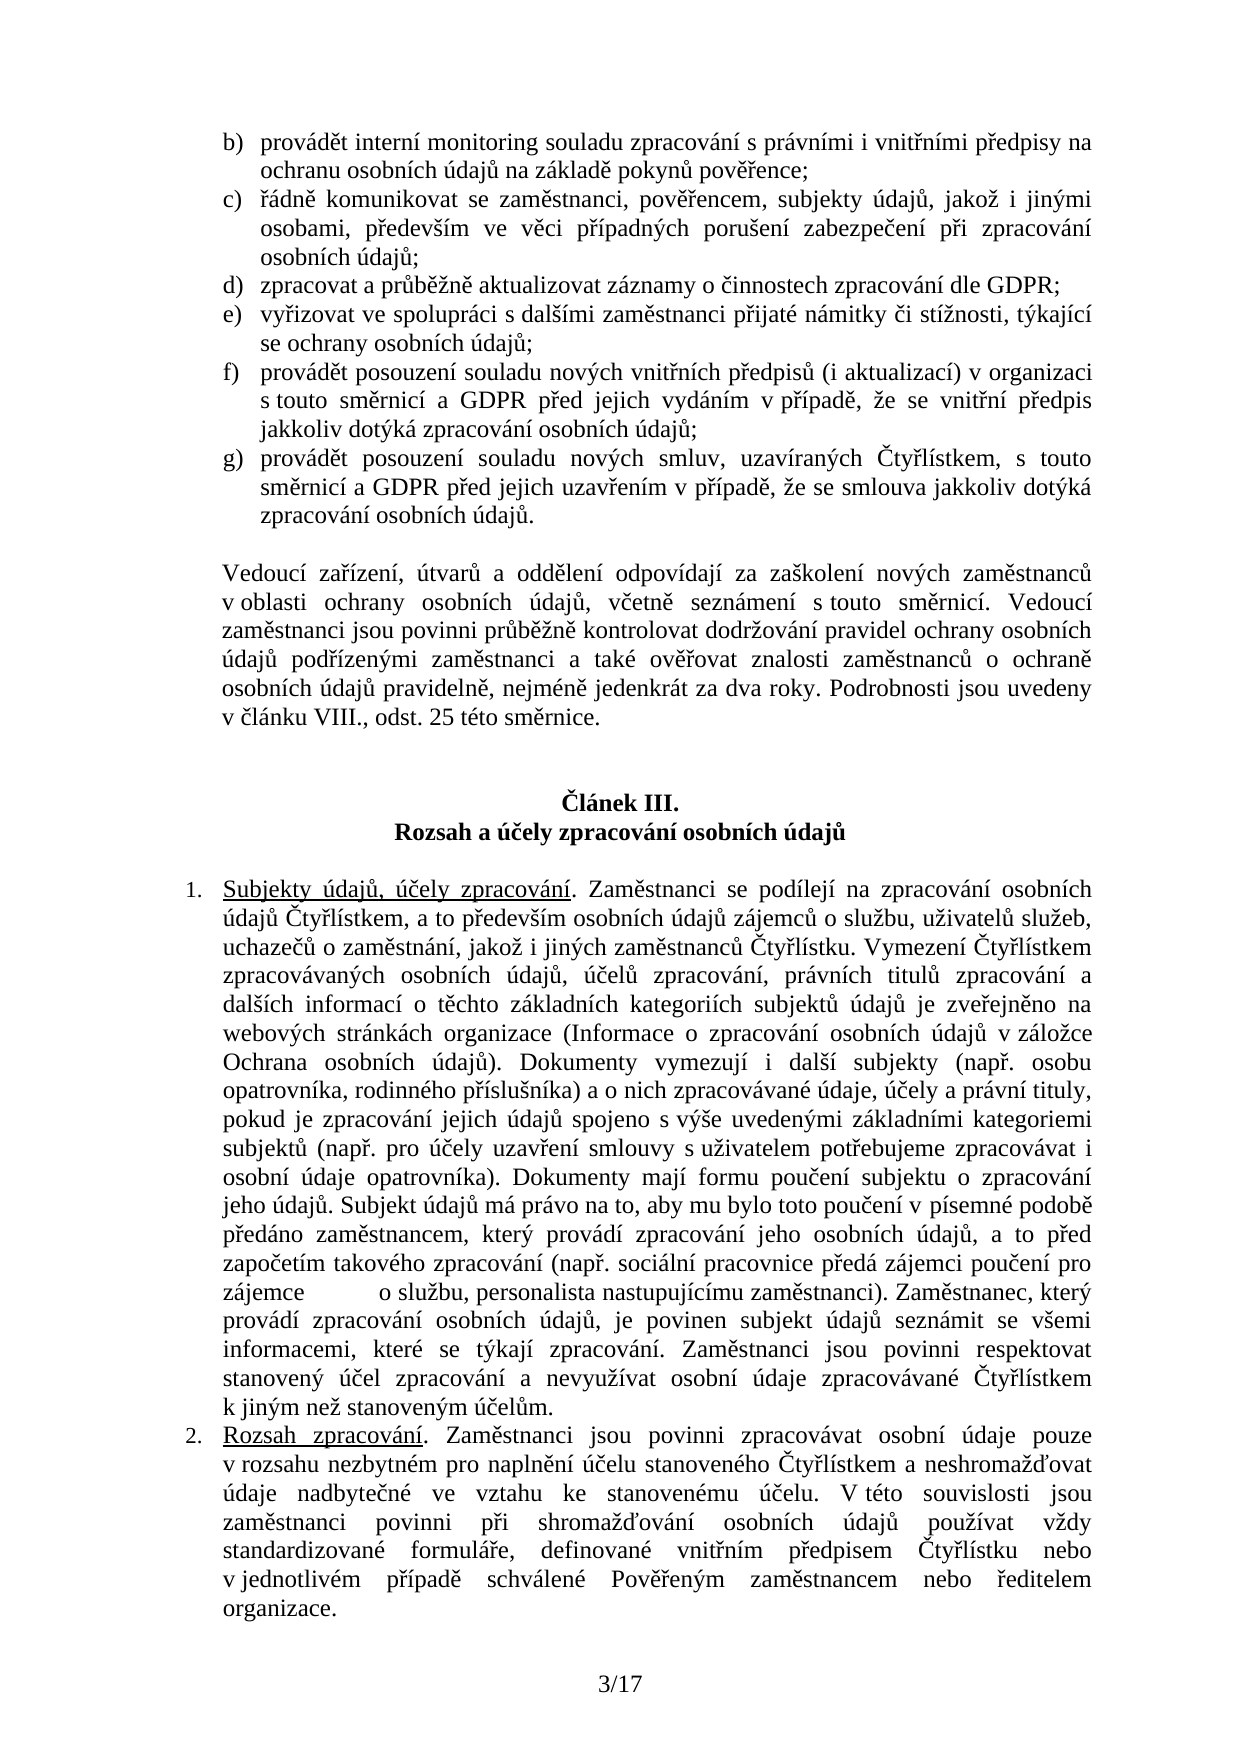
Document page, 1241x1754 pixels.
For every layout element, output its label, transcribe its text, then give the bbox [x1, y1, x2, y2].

text Článek III. [148, 788, 1092, 817]
list provádět interní monitoring souladu zpracování s právními i vnitřními předpisy na ochranu osobních údajů na základě pokynů pověřence; [223, 127, 1092, 184]
list Rozsah zpracování. Zaměstnanci jsou povinni zpracovávat osobní údaje pouze v rozsahu nezbytném pro naplnění účelu stanoveného Čtyřlístkem a neshromažďovat údaje nadbytečné ve vztahu ke stanovenému účelu. V této souvislosti jsou zaměstnanci povinni při shromažďování osobních údajů používat vždy standardizované formuláře, definované vnitřním předpisem Čtyřlístku nebo v jednotlivém případě schválené Pověřeným zaměstnancem nebo ředitelem organizace. [185, 1420, 1092, 1622]
list zpracovat a průběžně aktualizovat záznamy o činnostech zpracování dle GDPR; [223, 270, 1092, 299]
list provádět posouzení souladu nových smluv, uzavíraných Čtyřlístkem, s touto směrnicí a GDPR před jejich uzavřením v případě, že se smlouva jakkoliv dotýká zpracování osobních údajů. [223, 443, 1092, 529]
text Rozsah a účely zpracování osobních údajů [148, 817, 1092, 845]
list vyřizovat ve spolupráci s dalšími zaměstnanci přijaté námitky či stížnosti, týkající se ochrany osobních údajů; [223, 299, 1092, 357]
list řádně komunikovat se zaměstnanci, pověřencem, subjekty údajů, jakož i jinými osobami, především ve věci případných porušení zabezpečení při zpracování osobních údajů; [223, 184, 1092, 270]
text Vedoucí zařízení, útvarů a oddělení odpovídají za zaškolení nových zaměstnanců v oblasti ochrany osobních údajů, včetně seznámení s touto směrnicí. Vedoucí zaměstnanci jsou povinni průběžně kontrolovat dodržování pravidel ochrany osobních údajů podřízenými zaměstnanci a také ověřovat znalosti zaměstnanců o ochraně osobních údajů pravidelně, nejméně jedenkrát za dva roky. Podrobnosti jsou uvedeny v článku VIII., odst. 25 této směrnice. [222, 558, 1092, 730]
list Subjekty údajů, účely zpracování. Zaměstnanci se podílejí na zpracování osobních údajů Čtyřlístkem, a to především osobních údajů zájemců o službu, uživatelů služeb, uchazečů o zaměstnání, jakož i jiných zaměstnanců Čtyřlístku. Vymezení Čtyřlístkem zpracovávaných osobních údajů, účelů zpracování, právních titulů zpracování a dalších informací o těchto základních kategoriích subjektů údajů je zveřejněno na webových stránkách organizace (Informace o zpracování osobních údajů v záložce Ochrana osobních údajů). Dokumenty vymezují i další subjekty (např. osobu opatrovníka, rodinného příslušníka) a o nich zpracovávané údaje, účely a právní tituly, pokud je zpracování jejich údajů spojeno s výše uvedenými základními kategoriemi subjektů (např. pro účely uzavření smlouvy s uživatelem potřebujeme zpracovávat i osobní údaje opatrovníka). Dokumenty mají formu poučení subjektu o zpracování jeho údajů. Subjekt údajů má právo na to, aby mu bylo toto poučení v písemné podobě předáno zaměstnancem, který provádí zpracování jeho osobních údajů, a to před započetím takového zpracování (např. sociální pracovnice předá zájemci poučení pro zájemce o službu, personalista nastupujícímu zaměstnanci). Zaměstnanec, který provádí zpracování osobních údajů, je povinen subjekt údajů seznámit se všemi informacemi, které se týkají zpracování. Zaměstnanci jsou povinni respektovat stanovený účel zpracování a nevyužívat osobní údaje zpracovávané Čtyřlístkem k jiným než stanoveným účelům. [185, 874, 1092, 1420]
list provádět posouzení souladu nových vnitřních předpisů (i aktualizací) v organizaci s touto směrnicí a GDPR před jejich vydáním v případě, že se vnitřní předpis jakkoliv dotýká zpracování osobních údajů; [223, 357, 1092, 443]
